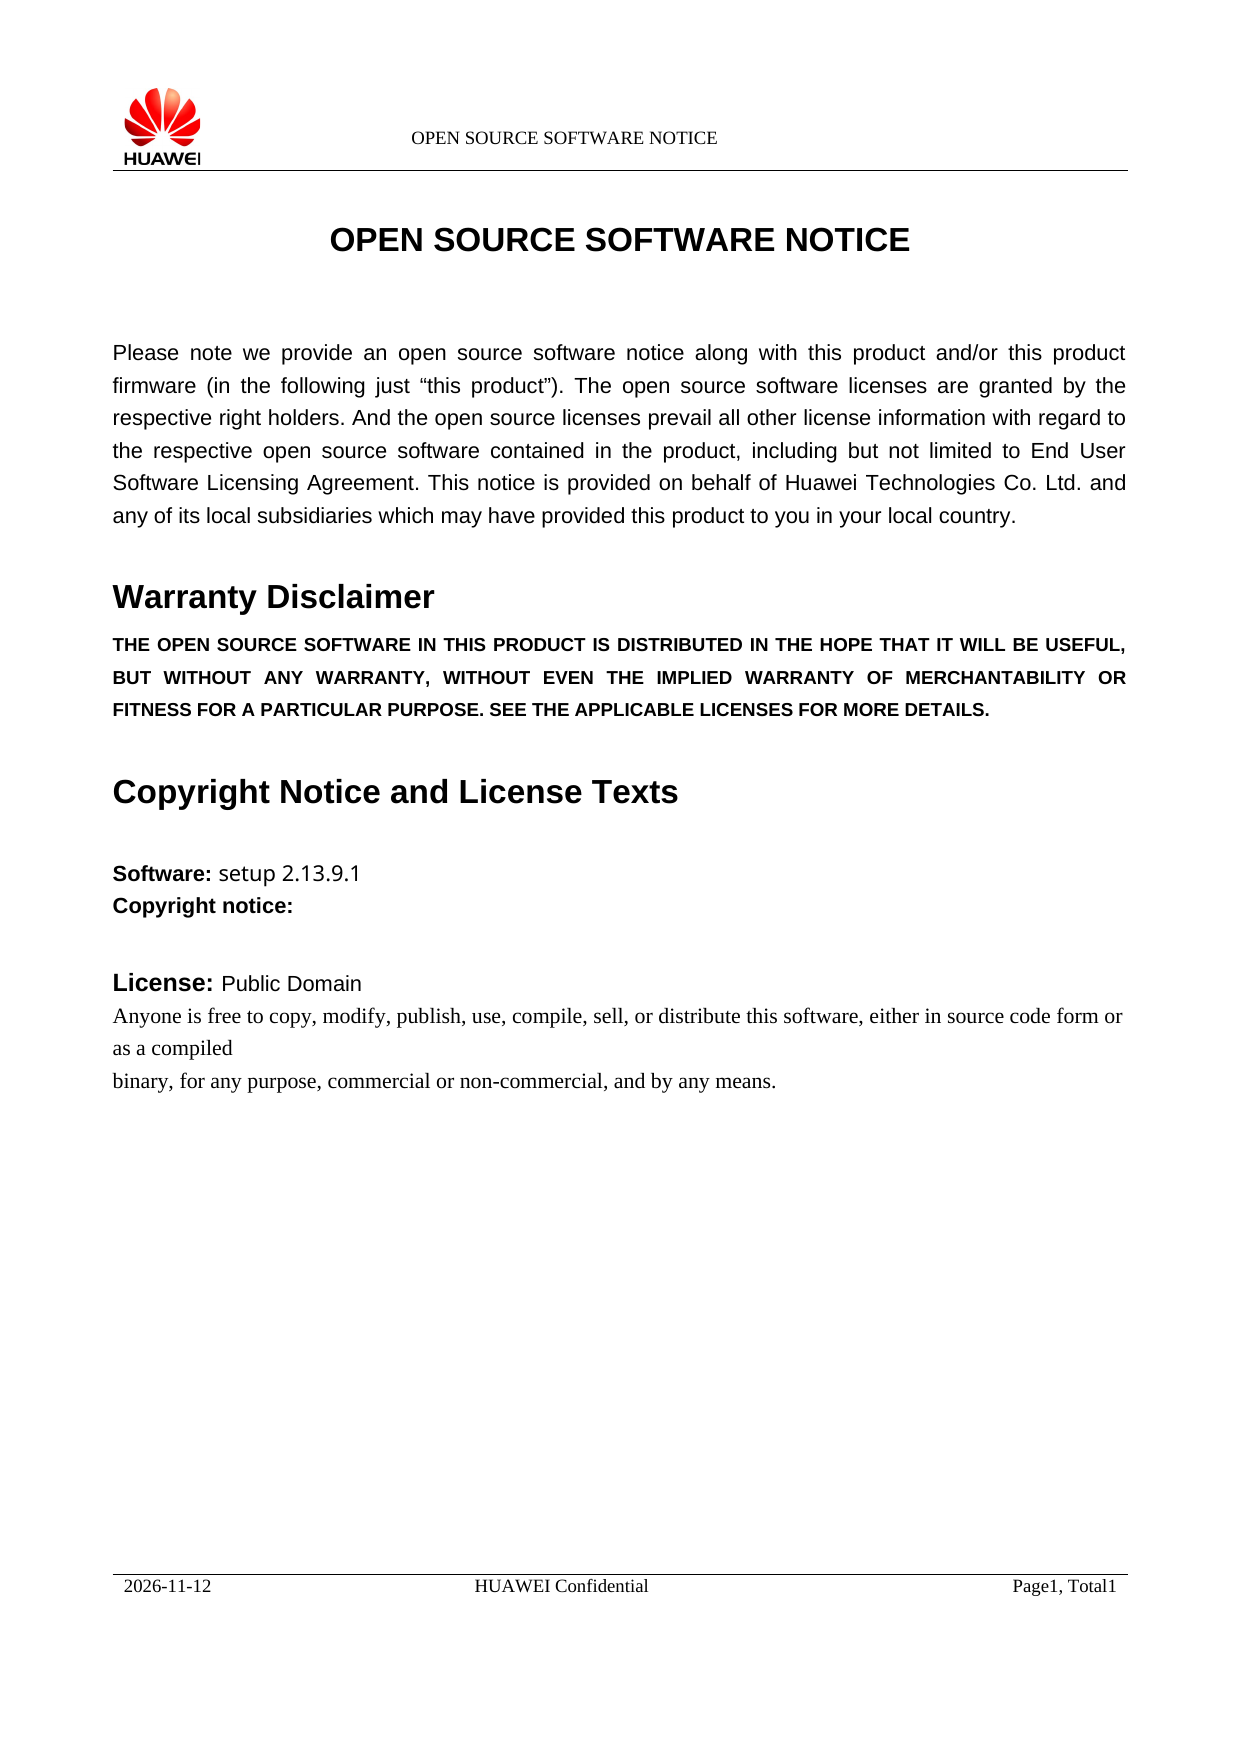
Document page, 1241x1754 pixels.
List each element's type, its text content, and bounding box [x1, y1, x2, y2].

text OPEN SOURCE SOFTWARE NOTICE [112, 206, 1128, 271]
text The open source software in this product is distributed in the hope that it will be useful, but WITHOUT ANY WARRANTY, without even the implied warranty of MERCHANTABILITY or FITNESS FOR A PARTICULAR PURPOSE. See the applicable licenses for more details. [112, 629, 1128, 726]
text Warranty Disclaimer [112, 564, 1128, 629]
picture [124, 88, 201, 165]
text License: Public Domain [112, 966, 1128, 999]
text Copyright Notice and License Texts [112, 759, 1128, 824]
title Software: setup 2.13.9.1 [112, 856, 1128, 889]
text Please note we provide an open source software notice along with this product and/or this product firmware (in the following just “this product”). The open source software licenses are granted by the respective right holders. And the open source licenses prevail all other license information with regard to the respective open source software contained in the product, including but not limited to End User Software Licensing Agreement. This notice is provided on behalf of Huawei Technologies Co. Ltd. and any of its local subsidiaries which may have provided this product to you in your local country. [112, 336, 1128, 531]
text Copyright notice: [112, 889, 1128, 921]
text Anyone is free to copy, modify, publish, use, compile, sell, or distribute this software, either in source code form or as a compiled binary, for any purpose, commercial or non-commercial, and by any means. [112, 999, 1128, 1096]
